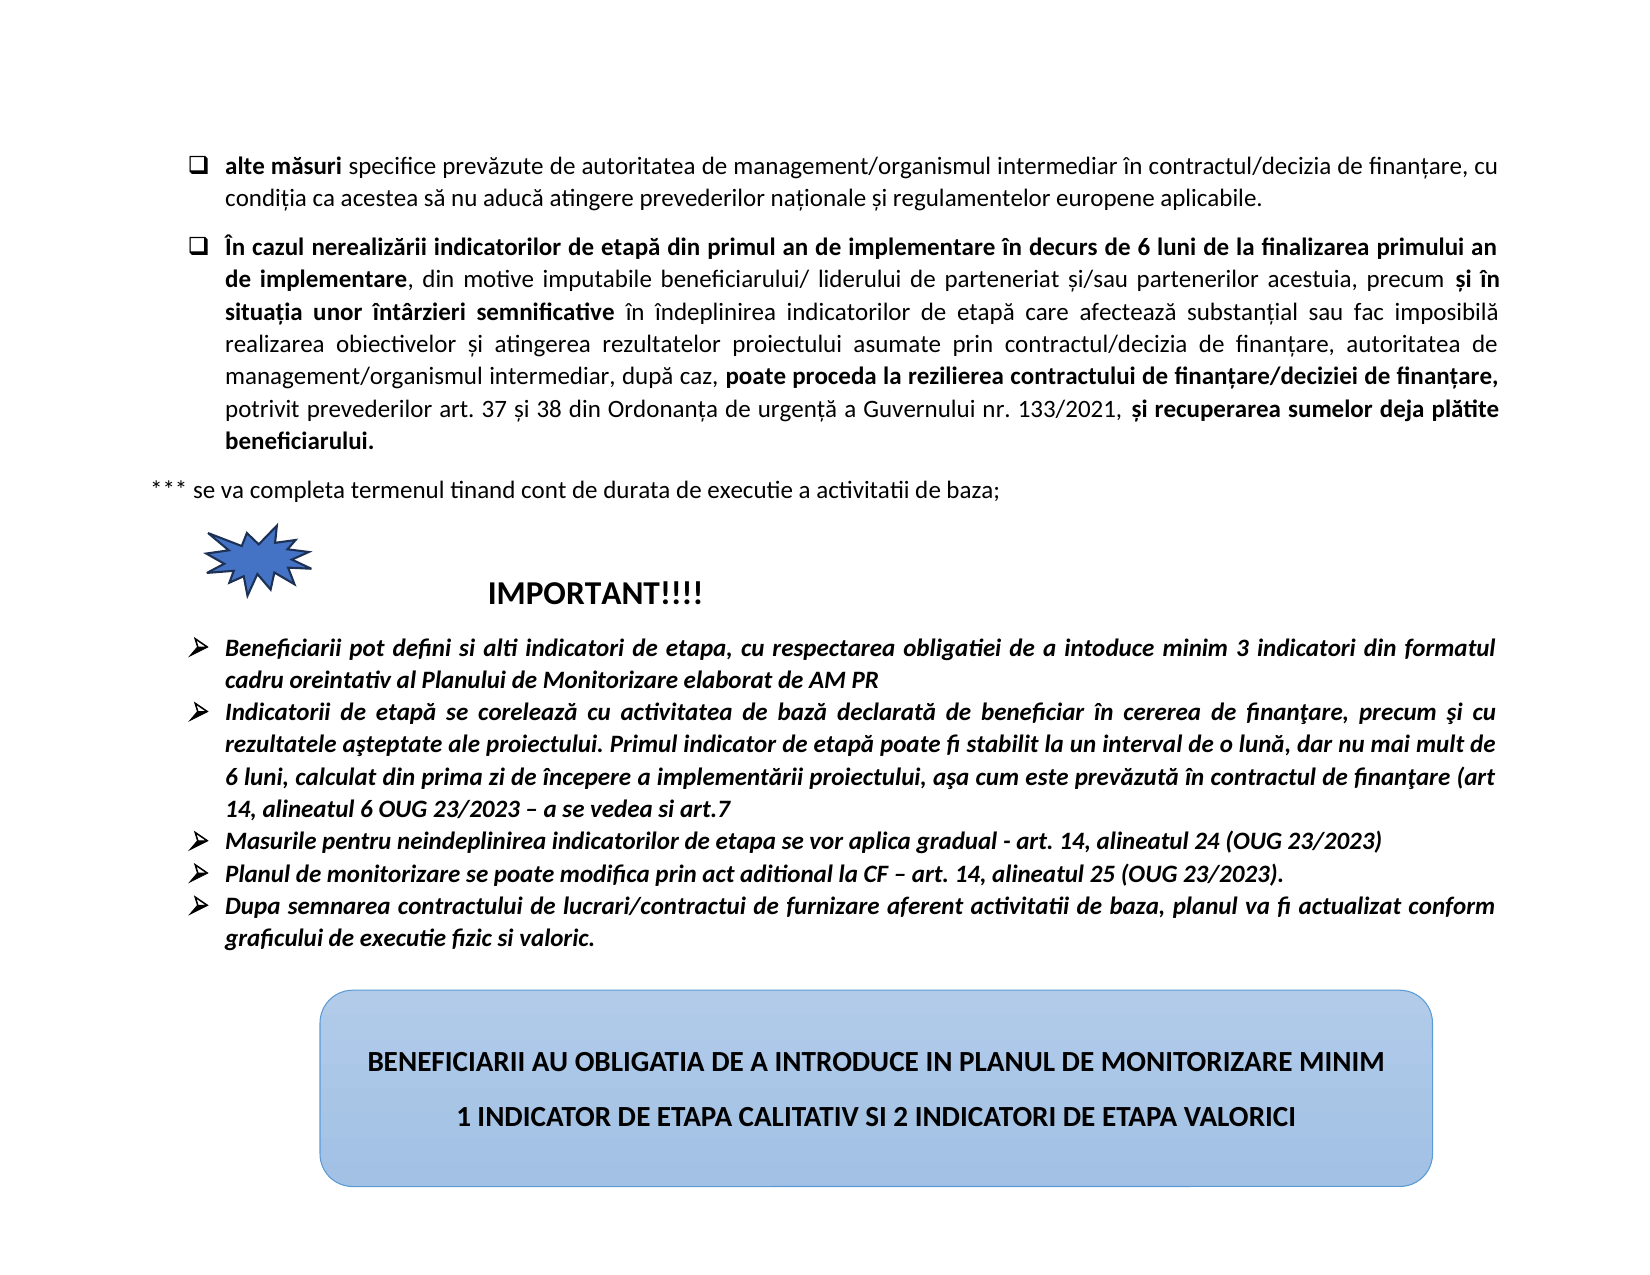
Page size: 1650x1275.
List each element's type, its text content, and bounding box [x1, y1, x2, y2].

list alte măsuri specifice prevăzute de autoritatea de management/organismul intermediar în contractul/decizia de finanțare, cu condiția ca acestea să nu aducă atingere prevederilor naționale și regulamentelor europene aplicabile. [187, 150, 1500, 213]
text IMPORTANT!!!! [225, 572, 1500, 613]
list În cazul nerealizării indicatorilor de etapă din primul an de implementare în decurs de 6 luni de la finalizarea primului an de implementare, din motive imputabile beneficiarului/ liderului de parteneriat și/sau partenerilor acestuia, precum și în situația unor întârzieri semnificative în îndeplinirea indicatorilor de etapă care afectează substanțial sau fac imposibilă realizarea obiectivelor și atingerea rezultatelor proiectului asumate prin contractul/decizia de finanțare, autoritatea de management/organismul intermediar, după caz, poate proceda la rezilierea contractului de finanțare/deciziei de finanțare, potrivit prevederilor art. 37 și 38 din Ordonanța de urgență a Guvernului nr. 133/2021, și recuperarea sumelor deja plătite beneficiarului. [187, 231, 1500, 456]
list Indicatorii de etapă se corelează cu activitatea de bază declarată de beneficiar în cererea de finanţare, precum şi cu rezultatele aşteptate ale proiectului. Primul indicator de etapă poate fi stabilit la un interval de o lună, dar nu mai mult de 6 luni, calculat din prima zi de începere a implementării proiectului, aşa cum este prevăzută în contractul de finanţare (art 14, alineatul 6 OUG 23/2023 – a se vedea si art.7 [187, 696, 1500, 824]
text *** se va completa termenul tinand cont de durata de executie a activitatii de baza; [150, 474, 1500, 504]
list Beneficiarii pot defini si alti indicatori de etapa, cu respectarea obligatiei de a intoduce minim 3 indicatori din formatul cadru oreintativ al Planului de Monitorizare elaborat de AM PR [187, 632, 1500, 694]
list Dupa semnarea contractului de lucrari/contractui de furnizare aferent activitatii de baza, planul va fi actualizat conform graficului de executie fizic si valoric. [187, 890, 1500, 953]
list Planul de monitorizare se poate modifica prin act aditional la CF – art. 14, alineatul 25 (OUG 23/2023). [187, 858, 1500, 888]
list Masurile pentru neindeplinirea indicatorilor de etapa se vor aplica gradual - art. 14, alineatul 24 (OUG 23/2023) [187, 825, 1500, 856]
